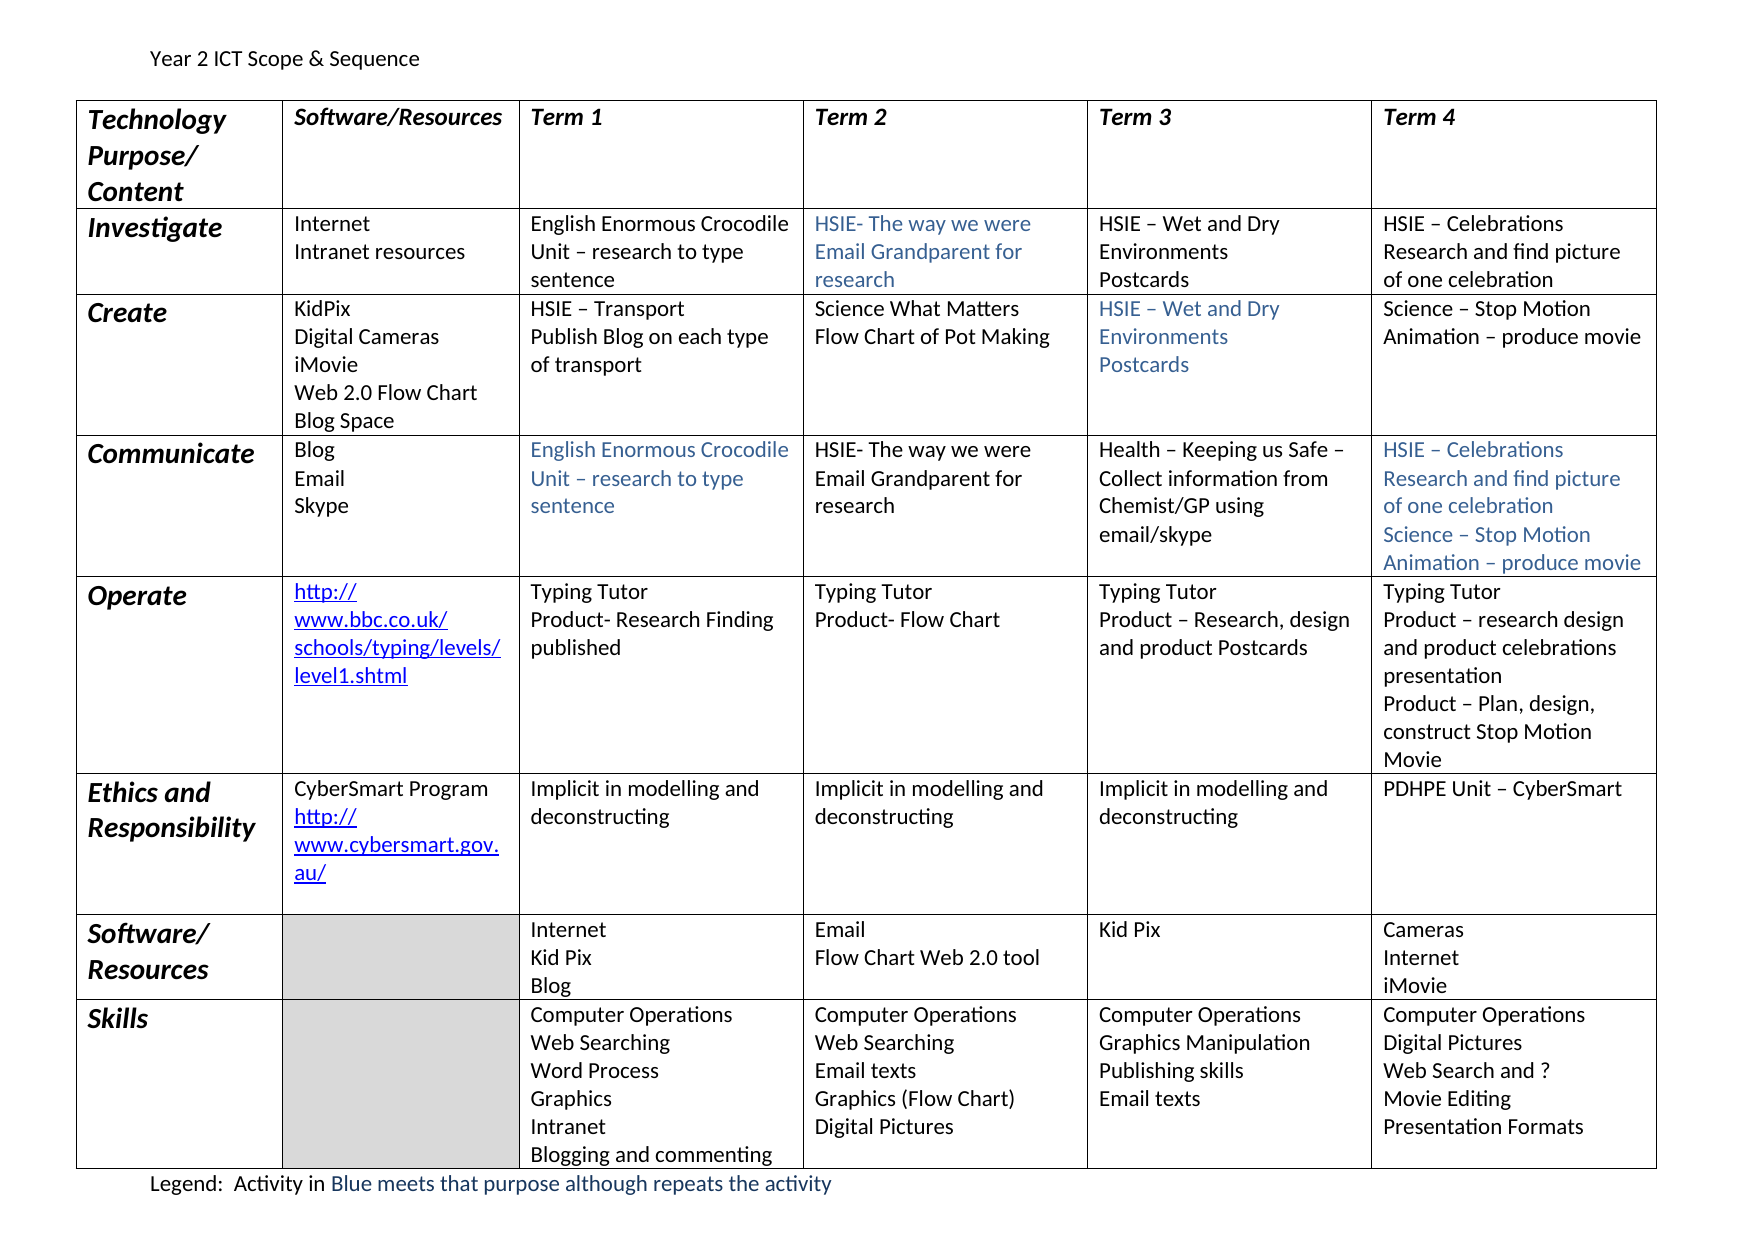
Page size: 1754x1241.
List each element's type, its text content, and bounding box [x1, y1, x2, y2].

table_cell Internet Intranet resources [283, 209, 519, 293]
table_cell Software/Resources [77, 915, 282, 999]
table_cell Ethics and Responsibility [77, 774, 282, 914]
table_cell Operate [77, 577, 282, 773]
table_cell Typing Tutor Product – Research, design and product Postcards [1088, 577, 1371, 773]
table_cell Kid Pix [1088, 915, 1371, 999]
table_cell KidPix Digital Cameras iMovie Web 2.0 Flow Chart Blog Space [283, 295, 519, 434]
table_header Software/Resources [283, 101, 519, 208]
table_cell Computer Operations Digital Pictures Web Search and ? Movie Editing Presentation Formats [1372, 1000, 1656, 1168]
table_header Term 4 [1372, 101, 1656, 208]
table_cell Science What Matters Flow Chart of Pot Making [804, 295, 1087, 434]
table_cell Email Flow Chart Web 2.0 tool [804, 915, 1087, 999]
table_cell Typing Tutor Product- Research Finding published [520, 577, 803, 773]
table_cell Cameras Internet iMovie [1372, 915, 1656, 999]
table_cell Computer Operations Graphics Manipulation Publishing skills Email texts [1088, 1000, 1371, 1168]
table_cell [283, 1000, 519, 1168]
table_cell Computer Operations Web Searching Email texts Graphics (Flow Chart) Digital Pictures [804, 1000, 1087, 1168]
table_header Term 3 [1088, 101, 1371, 208]
table_cell Implicit in modelling and deconstructing [520, 774, 803, 914]
table_cell Typing Tutor Product – research design and product celebrations presentation Product – Plan, design, construct Stop Motion Movie [1372, 577, 1656, 773]
table_cell http://www.bbc.co.uk/schools/typing/levels/level1.shtml [283, 577, 519, 773]
table_cell Computer Operations Web Searching Word Process Graphics Intranet Blogging and commenting [520, 1000, 803, 1168]
table_cell CyberSmart Program http://www.cybersmart.gov.au/ [283, 774, 519, 914]
table_cell Investigate [77, 209, 282, 293]
table_cell Typing Tutor Product- Flow Chart [804, 577, 1087, 773]
table_cell Implicit in modelling and deconstructing [804, 774, 1087, 914]
table_cell HSIE – Wet and Dry Environments Postcards [1088, 295, 1371, 434]
table_cell HSIE – Celebrations Research and find picture of one celebration [1372, 209, 1656, 293]
table_cell Create [77, 295, 282, 434]
table_cell Health – Keeping us Safe – Collect information from Chemist/GP using email/skype [1088, 436, 1371, 576]
table_cell English Enormous Crocodile Unit – research to type sentence [520, 436, 803, 576]
table_header Term 2 [804, 101, 1087, 208]
table_header Technology Purpose/ Content [77, 101, 282, 208]
table_cell Implicit in modelling and deconstructing [1088, 774, 1371, 914]
table_cell Communicate [77, 436, 282, 576]
table_cell HSIE- The way we were Email Grandparent for research [804, 209, 1087, 293]
table_cell HSIE – Wet and Dry Environments Postcards [1088, 209, 1371, 293]
table_cell [283, 915, 519, 999]
table_cell PDHPE Unit – CyberSmart [1372, 774, 1656, 914]
table_header Term 1 [520, 101, 803, 208]
table_cell Blog Email Skype [283, 436, 519, 576]
table_cell Internet Kid Pix Blog [520, 915, 803, 999]
table_cell HSIE – Celebrations Research and find picture of one celebration Science – Stop Motion Animation – produce movie [1372, 436, 1656, 576]
table_cell Skills [77, 1000, 282, 1168]
table_cell Science – Stop Motion Animation – produce movie [1372, 295, 1656, 434]
table_cell HSIE- The way we were Email Grandparent for research [804, 436, 1087, 576]
text Legend: Activity in Blue meets that purpose although repeats the activity [150, 1169, 1604, 1197]
table_cell English Enormous Crocodile Unit – research to type sentence [520, 209, 803, 293]
table_cell HSIE – Transport Publish Blog on each type of transport [520, 295, 803, 434]
